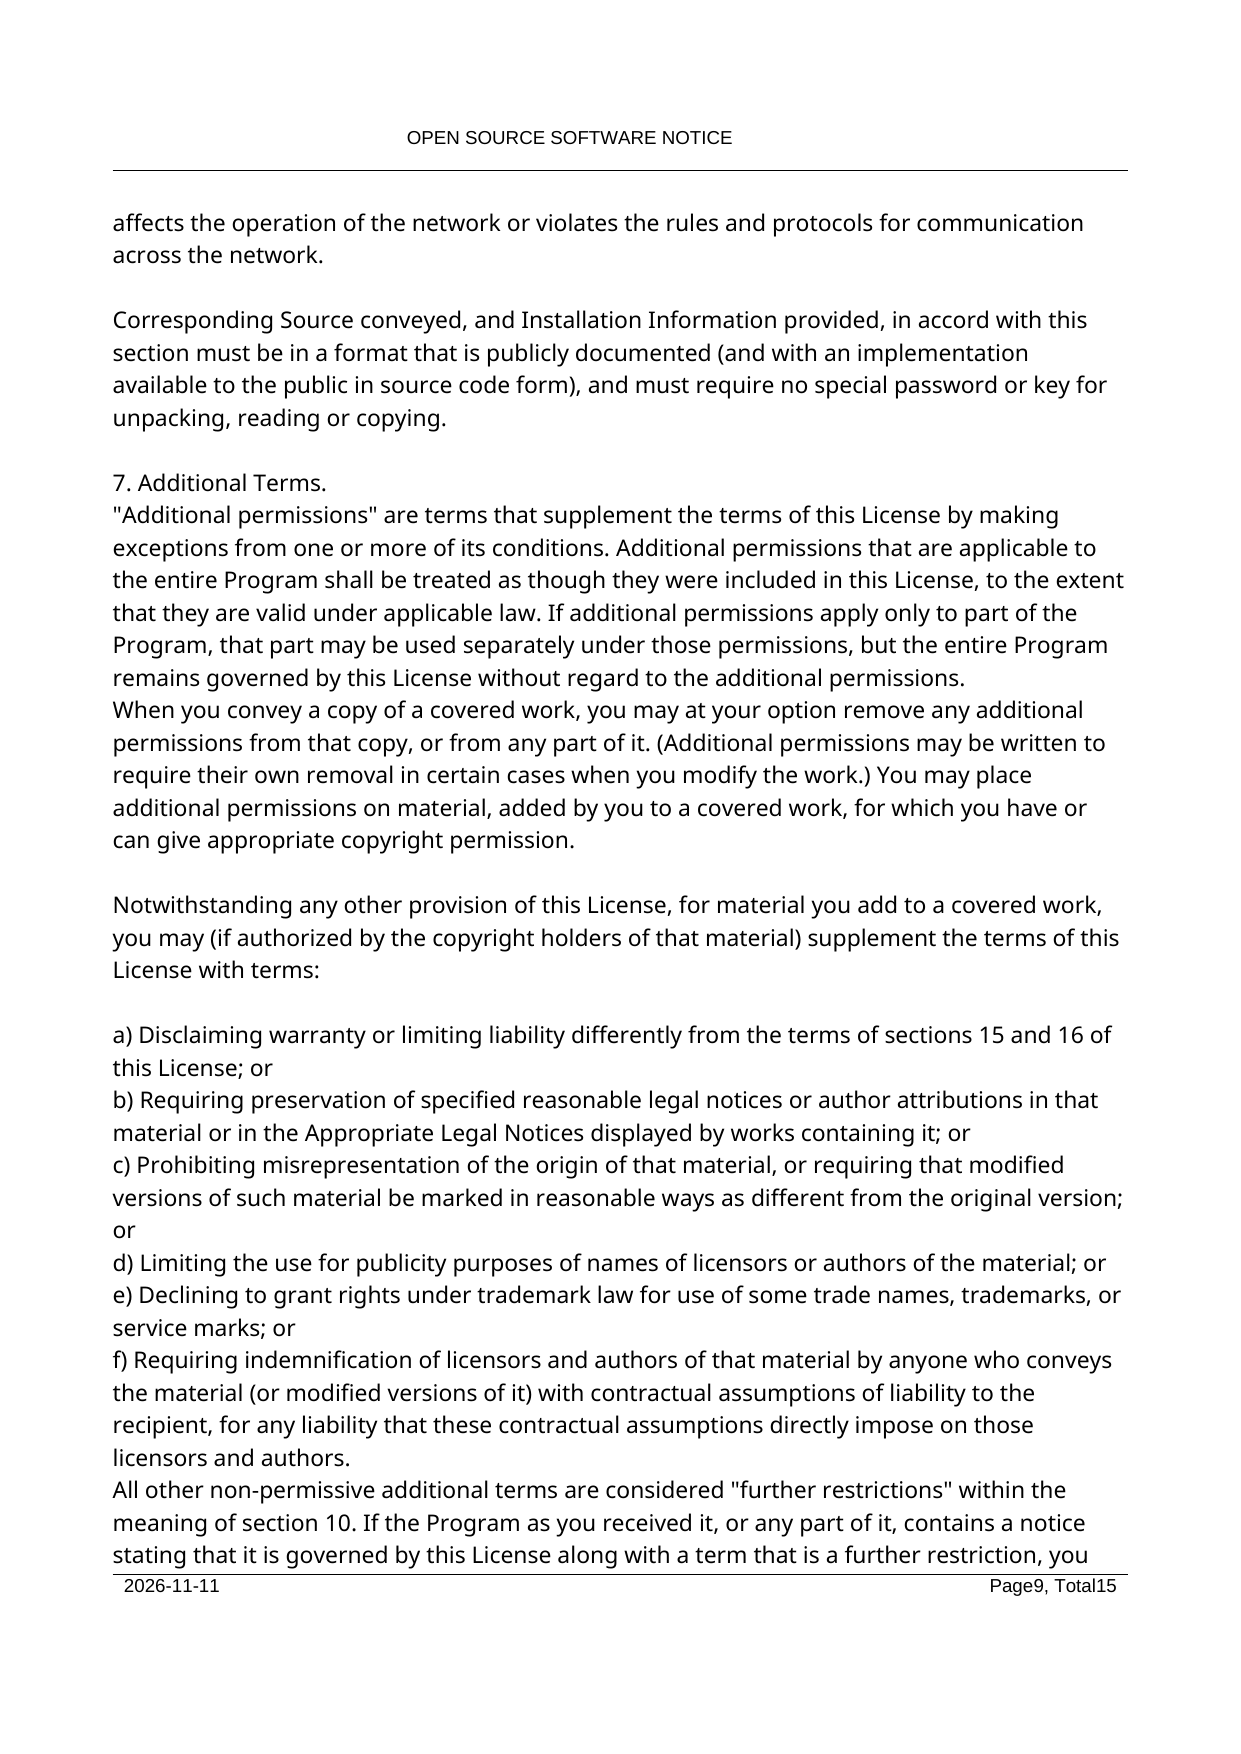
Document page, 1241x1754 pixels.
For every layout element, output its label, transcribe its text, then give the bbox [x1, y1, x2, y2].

text Corresponding Source conveyed, and Installation Information provided, in accord with this section must be in a format that is publicly documented (and with an implementation available to the public in source code form), and must require no special password or key for unpacking, reading or copying. [112, 304, 1128, 434]
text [112, 206, 1128, 271]
text 7. Additional Terms. [112, 466, 1128, 499]
text b) Requiring preservation of specified reasonable legal notices or author attributions in that material or in the Appropriate Legal Notices displayed by works containing it; or [112, 1084, 1128, 1149]
text a) Disclaiming warranty or limiting liability differently from the terms of sections 15 and 16 of this License; or [112, 1019, 1128, 1084]
text d) Limiting the use for publicity purposes of names of licensors or authors of the material; or [112, 1246, 1128, 1279]
text f) Requiring indemnification of licensors and authors of that material by anyone who conveys the material (or modified versions of it) with contractual assumptions of liability to the recipient, for any liability that these contractual assumptions directly impose on those licensors and authors. [112, 1344, 1128, 1474]
text Notwithstanding any other provision of this License, for material you add to a covered work, you may (if authorized by the copyright holders of that material) supplement the terms of this License with terms: [112, 889, 1128, 986]
text c) Prohibiting misrepresentation of the origin of that material, or requiring that modified versions of such material be marked in reasonable ways as different from the original version; or [112, 1149, 1128, 1246]
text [112, 1474, 1128, 1571]
text e) Declining to grant rights under trademark law for use of some trade names, trademarks, or service marks; or [112, 1279, 1128, 1344]
text "Additional permissions" are terms that supplement the terms of this License by making exceptions from one or more of its conditions. Additional permissions that are applicable to the entire Program shall be treated as though they were included in this License, to the extent that they are valid under applicable law. If additional permissions apply only to part of the Program, that part may be used separately under those permissions, but the entire Program remains governed by this License without regard to the additional permissions. [112, 499, 1128, 694]
text When you convey a copy of a covered work, you may at your option remove any additional permissions from that copy, or from any part of it. (Additional permissions may be written to require their own removal in certain cases when you modify the work.) You may place additional permissions on material, added by you to a covered work, for which you have or can give appropriate copyright permission. [112, 694, 1128, 856]
